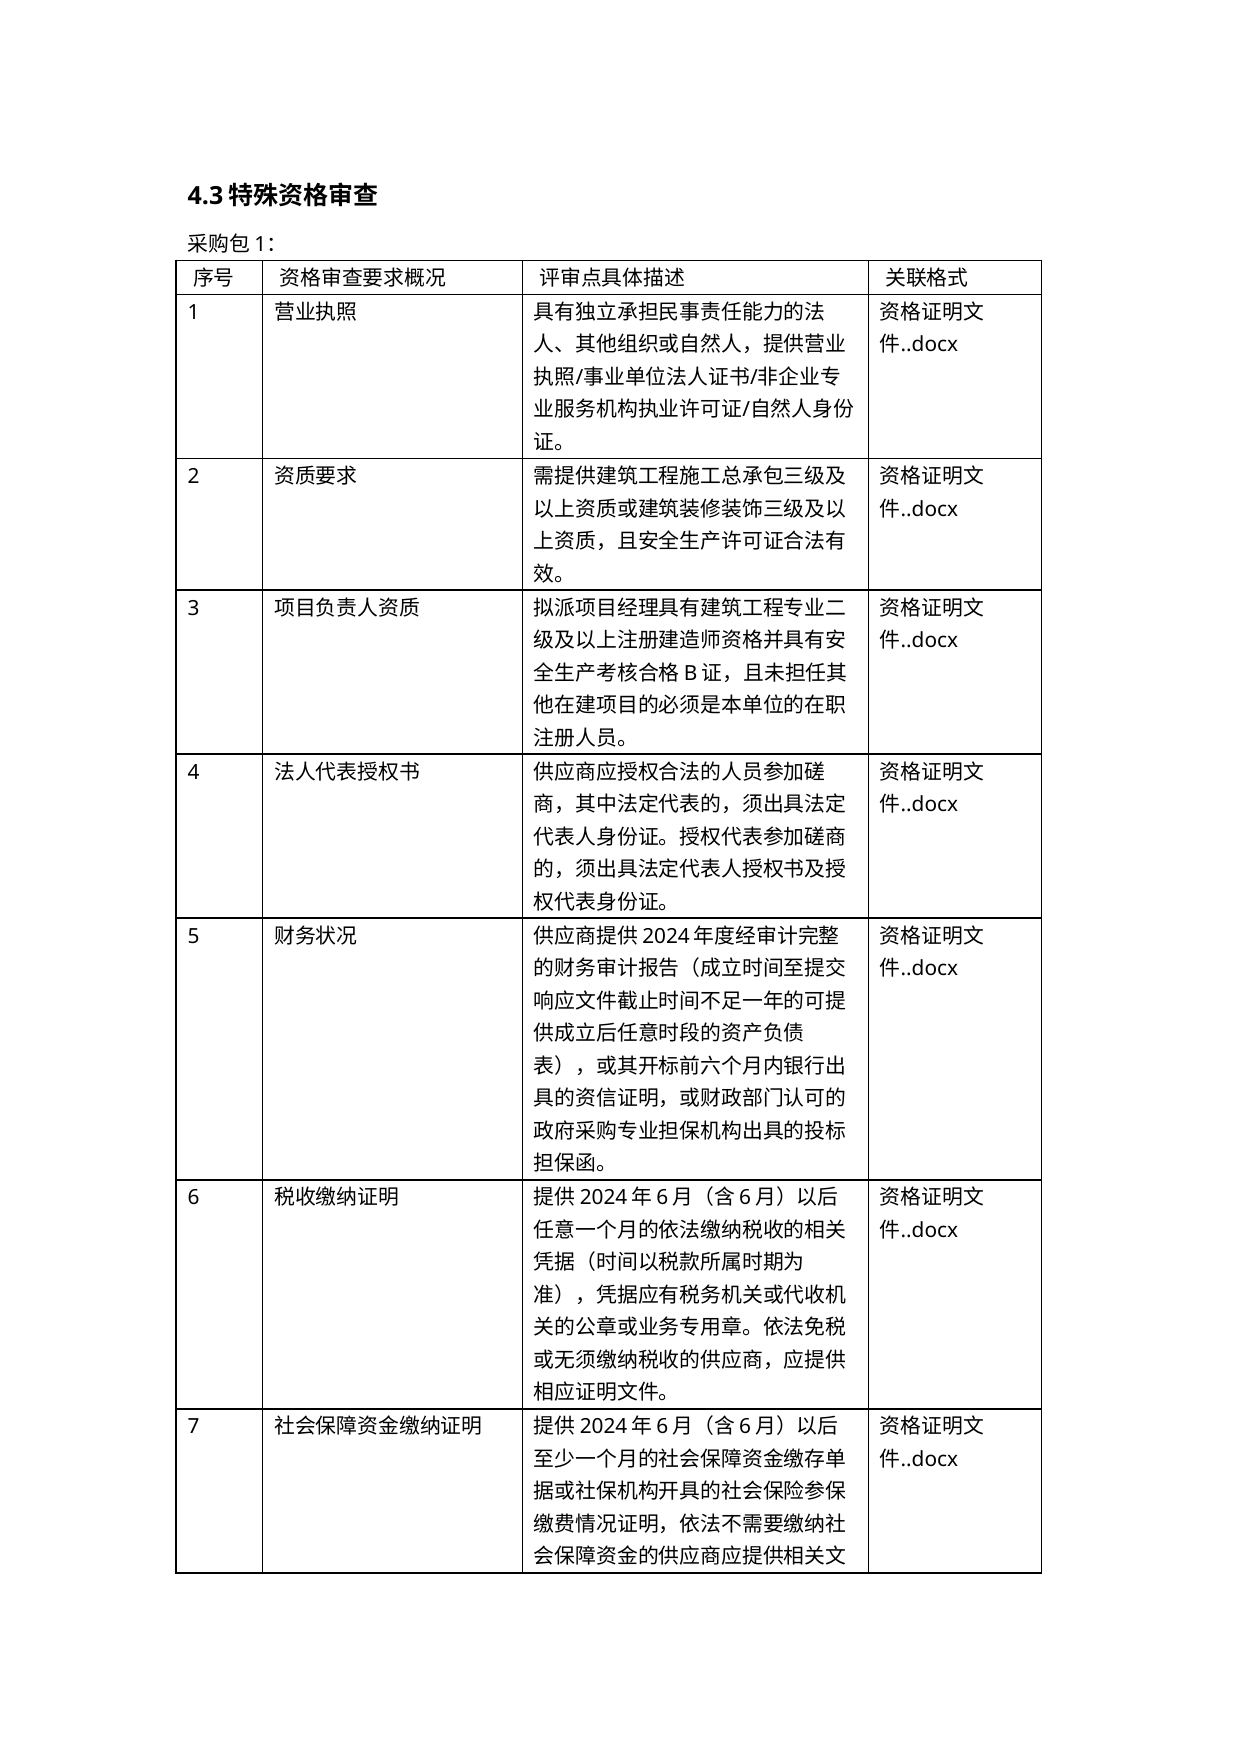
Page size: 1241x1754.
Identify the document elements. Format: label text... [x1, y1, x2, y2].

text 4.3特殊资格审查 [187, 162, 1053, 227]
table_cell 2 [177, 459, 262, 589]
table_cell 资格证明文件..docx [869, 295, 1041, 458]
table_cell 资格证明文件..docx [869, 591, 1041, 753]
table_cell 资格证明文件..docx [869, 1410, 1041, 1572]
table_cell 5 [177, 919, 262, 1179]
table_cell 6 [177, 1181, 262, 1408]
table_cell 7 [177, 1410, 262, 1572]
table_cell 1 [177, 295, 262, 458]
table_header 资格审查要求概况 [263, 261, 522, 293]
table_cell 资格证明文件..docx [869, 1181, 1041, 1408]
table_header 评审点具体描述 [523, 261, 868, 293]
table_header 关联格式 [869, 261, 1041, 293]
table_cell 税收缴纳证明 [263, 1181, 522, 1408]
table_header 序号 [177, 261, 262, 293]
table_cell 资格证明文件..docx [869, 459, 1041, 589]
table_cell 资格证明文件..docx [869, 755, 1041, 917]
table_cell 供应商应授权合法的人员参加磋商，其中法定代表的，须出具法定代表人身份证。授权代表参加磋商的，须出具法定代表人授权书及授权代表身份证。 [523, 755, 868, 917]
table_cell 社会保障资金缴纳证明 [263, 1410, 522, 1572]
table_cell 3 [177, 591, 262, 753]
text 采购包1： [187, 227, 1053, 259]
table_cell 项目负责人资质 [263, 591, 522, 753]
table_cell 法人代表授权书 [263, 755, 522, 917]
table_cell 供应商提供2024年度经审计完整的财务审计报告（成立时间至提交响应文件截止时间不足一年的可提供成立后任意时段的资产负债表），或其开标前六个月内银行出具的资信证明，或财政部门认可的政府采购专业担保机构出具的投标担保函。 [523, 919, 868, 1179]
table_cell 4 [177, 755, 262, 917]
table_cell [523, 1410, 868, 1572]
table_cell 资格证明文件..docx [869, 919, 1041, 1179]
table_cell 拟派项目经理具有建筑工程专业二级及以上注册建造师资格并具有安全生产考核合格B证，且未担任其他在建项目的必须是本单位的在职注册人员。 [523, 591, 868, 753]
table_cell 需提供建筑工程施工总承包三级及以上资质或建筑装修装饰三级及以上资质，且安全生产许可证合法有效。 [523, 459, 868, 589]
table_cell 具有独立承担民事责任能力的法人、其他组织或自然人，提供营业执照/事业单位法人证书/非企业专业服务机构执业许可证/自然人身份证。 [523, 295, 868, 458]
table_cell 提供2024年6月（含6月）以后任意一个月的依法缴纳税收的相关凭据（时间以税款所属时期为准），凭据应有税务机关或代收机关的公章或业务专用章。依法免税或无须缴纳税收的供应商，应提供相应证明文件。 [523, 1181, 868, 1408]
table_cell 财务状况 [263, 919, 522, 1179]
table_cell 资质要求 [263, 459, 522, 589]
table_cell 营业执照 [263, 295, 522, 458]
